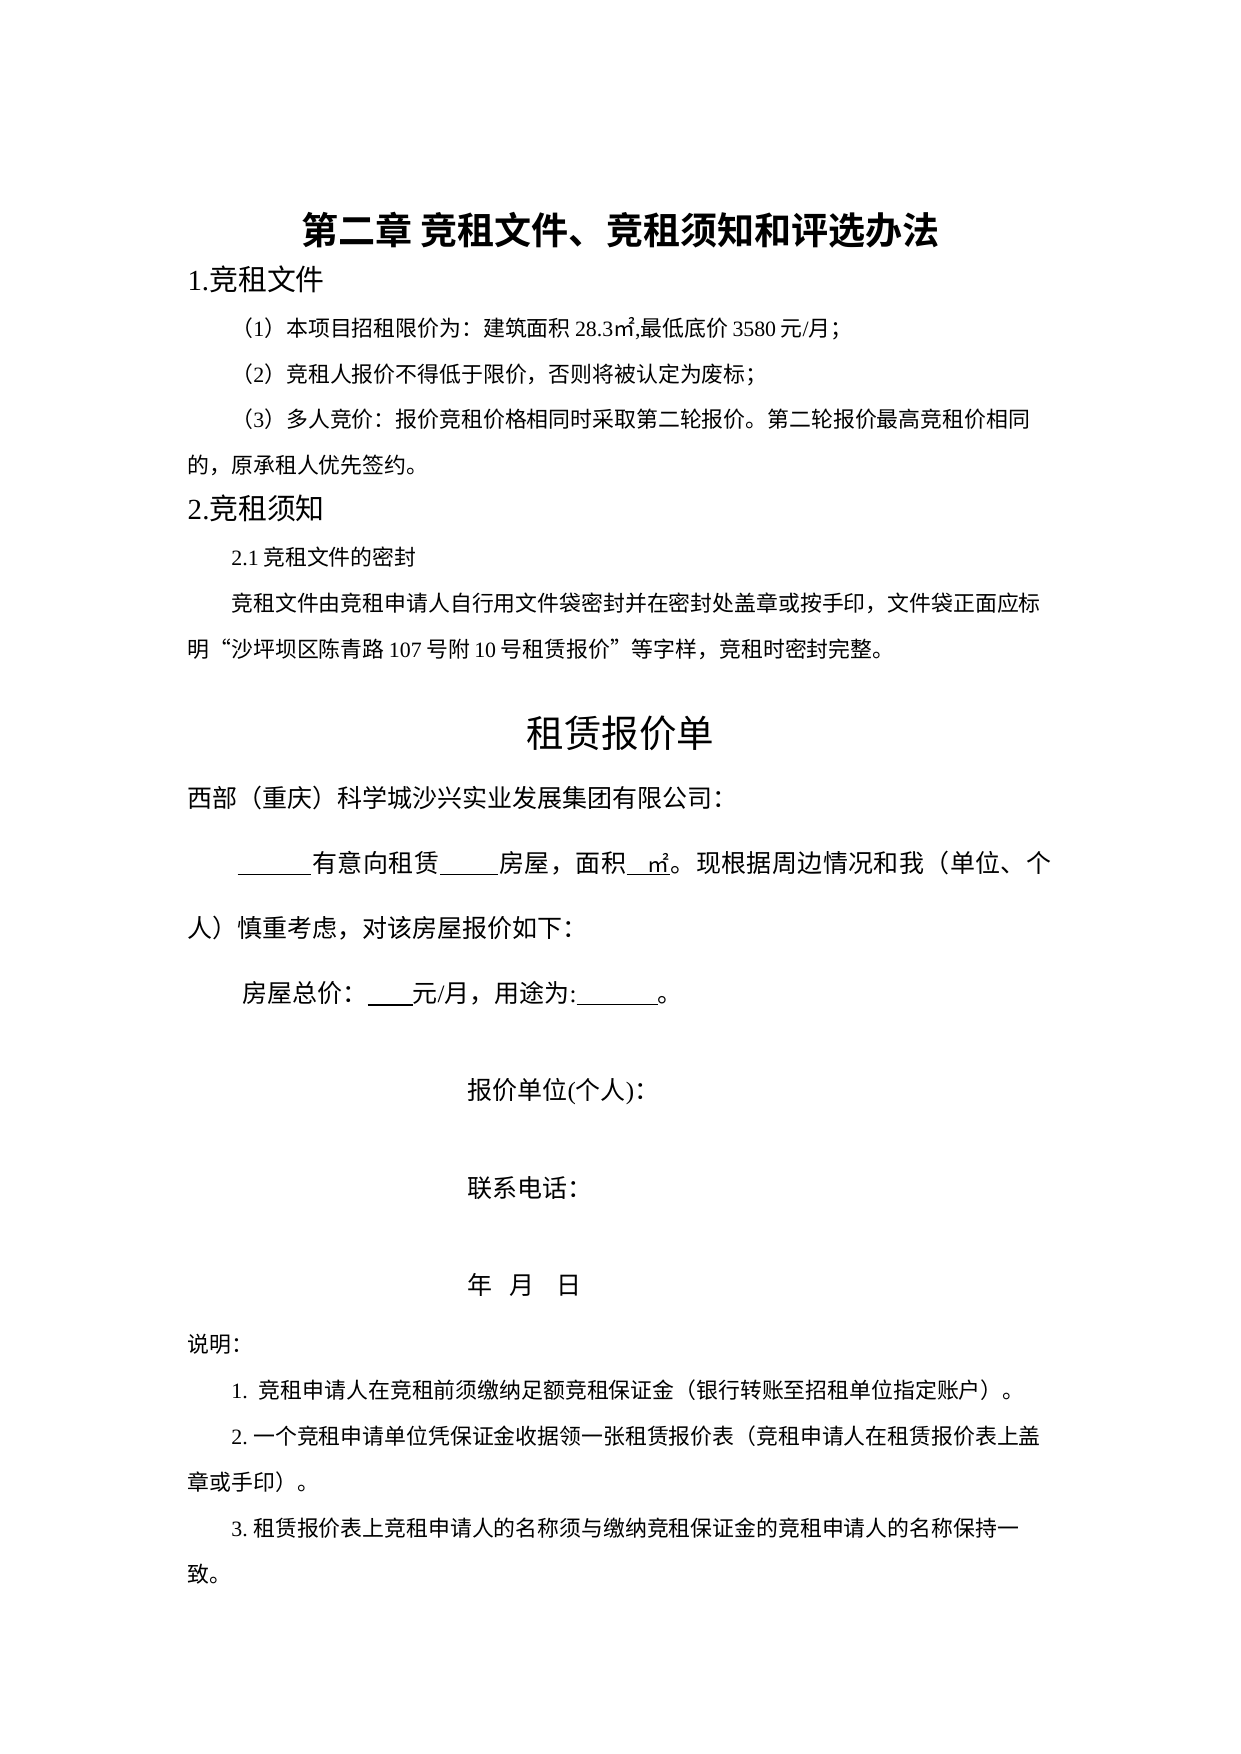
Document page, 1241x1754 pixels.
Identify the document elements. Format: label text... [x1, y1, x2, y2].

text 西部（重庆）科学城沙兴实业发展集团有限公司： [187, 764, 1053, 829]
subtitle 2.竞租须知 [187, 483, 1053, 529]
text 2.1竞租文件的密封 [187, 529, 1053, 574]
text 3. 租赁报价表上竞租申请人的名称须与缴纳竞租保证金的竞租申请人的名称保持一致。 [187, 1499, 1053, 1591]
text 有意向租赁 房屋，面积 ㎡。现根据周边情况和我（单位、个人）慎重考虑，对该房屋报价如下： [187, 829, 1053, 959]
text 竞租文件由竞租申请人自行用文件袋密封并在密封处盖章或按手印，文件袋正面应标明“沙坪坝区陈青路107号附10号租赁报价”等字样，竞租时密封完整。 [187, 574, 1053, 666]
text 2. 一个竞租申请单位凭保证金收据领一张租赁报价表（竞租申请人在租赁报价表上盖章或手印）。 [187, 1408, 1053, 1499]
text 联系电话： [187, 1154, 1053, 1219]
text 报价单位(个人)： [187, 1056, 1053, 1121]
text （1）本项目招租限价为：建筑面积28.3㎡,最低底价3580元/月； [187, 299, 1053, 345]
text 1. 竞租申请人在竞租前须缴纳足额竞租保证金（银行转账至招租单位指定账户）。 [187, 1362, 1053, 1408]
text （3）多人竞价：报价竞租价格相同时采取第二轮报价。第二轮报价最高竞租价相同的，原承租人优先签约。 [187, 391, 1053, 483]
text 年 月 日 [187, 1251, 1053, 1316]
text 租赁报价单 [187, 699, 1053, 764]
subtitle 1.竞租文件 [187, 254, 1053, 299]
text （2）竞租人报价不得低于限价，否则将被认定为废标； [187, 345, 1053, 391]
text 第二章 竞租文件、竞租须知和评选办法 [187, 208, 1053, 254]
subtitle 说明： [187, 1316, 1053, 1362]
text 房屋总价： 元/月，用途为: 。 [187, 959, 1053, 1024]
